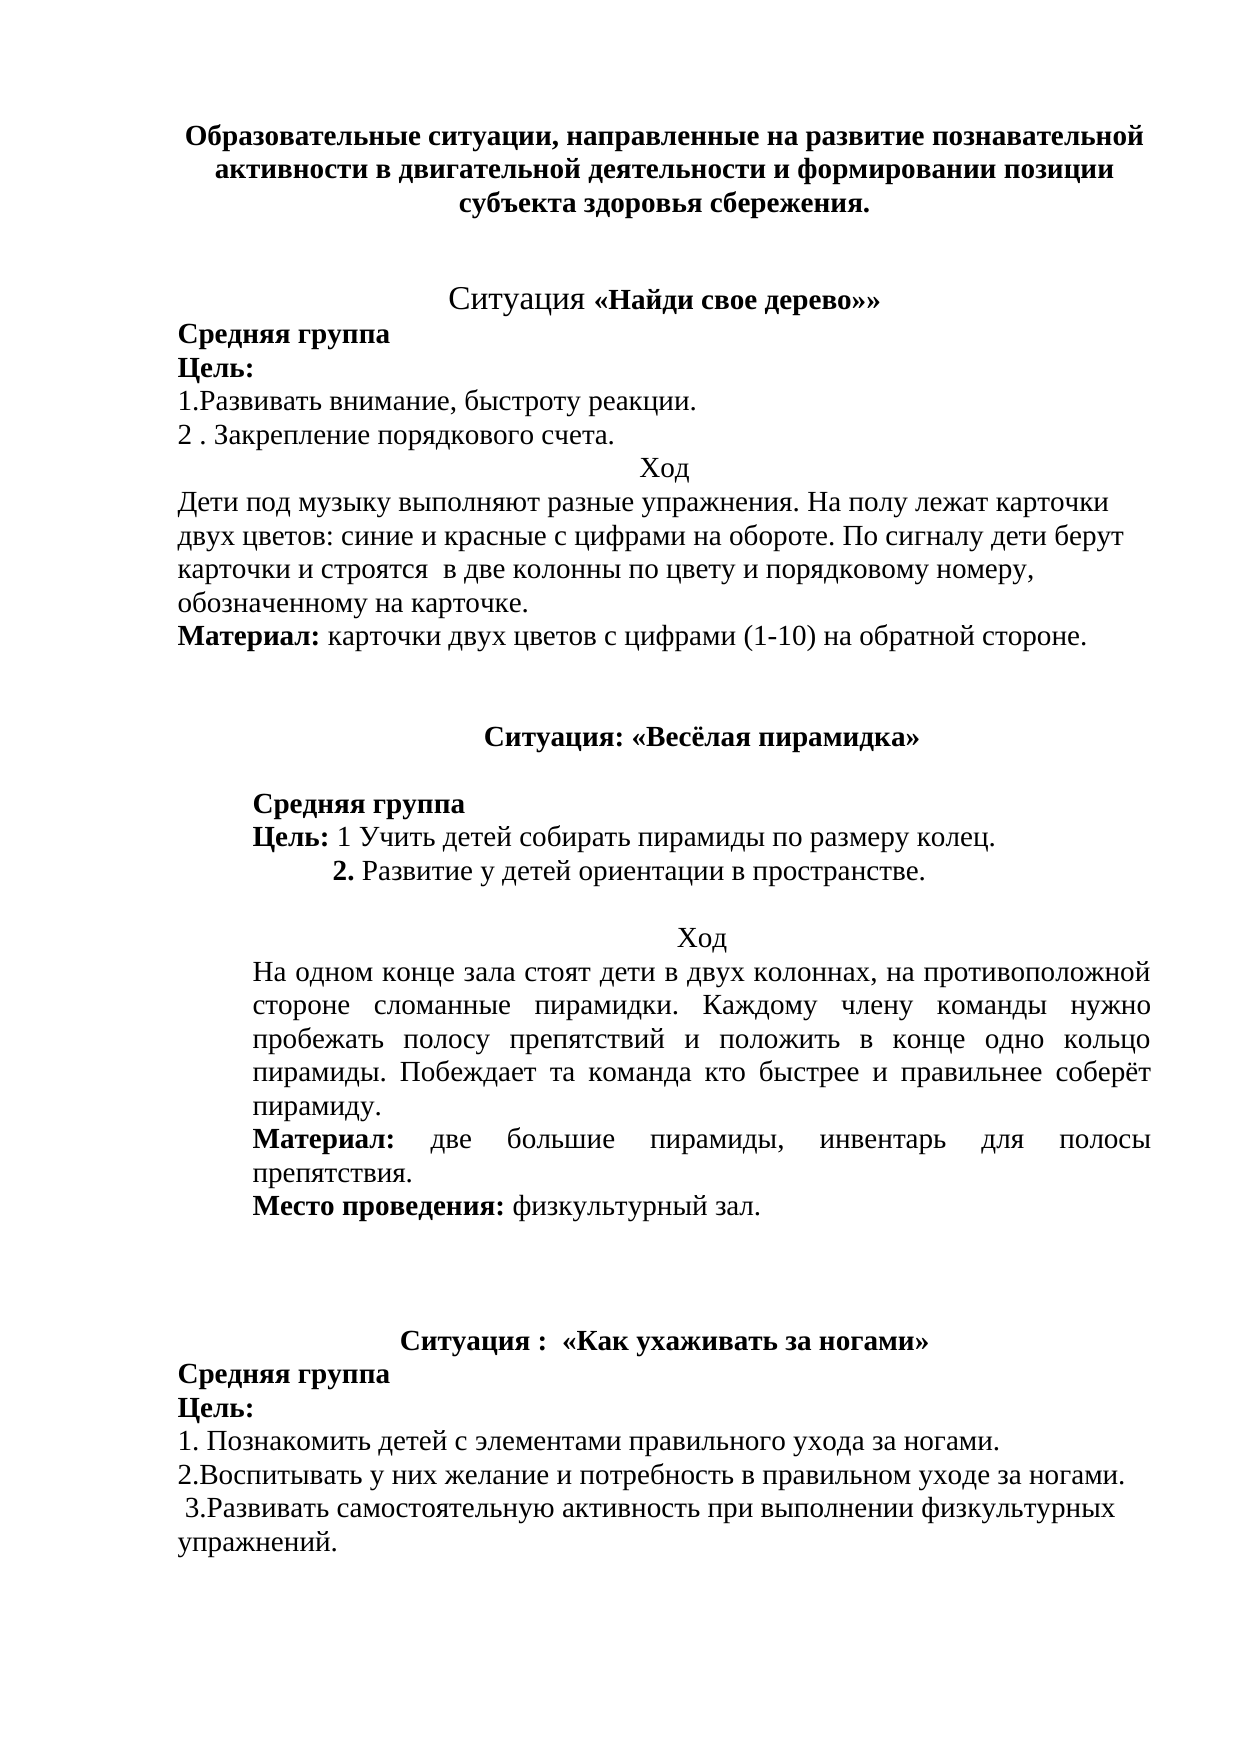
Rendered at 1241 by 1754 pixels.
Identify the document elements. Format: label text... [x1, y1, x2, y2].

text Материал: две большие пирамиды, инвентарь для полосы препятствия. [252, 1121, 1152, 1188]
text Место проведения: физкультурный зал. [252, 1188, 1152, 1222]
text Дети под музыку выполняют разные упражнения. На полу лежат карточки двух цветов: синие и красные с цифрами на обороте. По сигналу дети берут карточки и строятся в две колонны по цвету и порядковому номеру, обозначенному на карточке. [177, 484, 1152, 618]
text Ход [252, 920, 1152, 954]
text Средняя группа [177, 316, 1152, 350]
text 2 . Закрепление порядкового счета. [177, 417, 1152, 451]
text Ситуация «Найди свое дерево»» [177, 278, 1152, 316]
text 1. Познакомить детей с элементами правильного ухода за ногами. [177, 1423, 1152, 1457]
text Ситуация: «Весёлая пирамидка» [252, 719, 1152, 752]
text Материал: карточки двух цветов с цифрами (1-10) на обратной стороне. [177, 618, 1152, 652]
text Цель: 1 Учить детей собирать пирамиды по размеру колец. [252, 819, 1152, 853]
text Цель: [177, 350, 1152, 383]
text Образовательные ситуации, направленные на развитие познавательной активности в двигательной деятельности и формировании позиции субъекта здоровья сбережения. [177, 118, 1152, 219]
text 2. Развитие у детей ориентации в пространстве. [252, 853, 1152, 887]
text Ход [177, 451, 1152, 484]
text Ситуация : «Как ухаживать за ногами» [177, 1323, 1152, 1356]
text 1.Развивать внимание, быстроту реакции. [177, 383, 1152, 417]
text 3.Развивать самостоятельную активность при выполнении физкультурных упражнений. [177, 1490, 1152, 1557]
text На одном конце зала стоят дети в двух колоннах, на противоположной стороне сломанные пирамидки. Каждому члену команды нужно пробежать полосу препятствий и положить в конце одно кольцо пирамиды. Побеждает та команда кто быстрее и правильнее соберёт пирамиду. [252, 954, 1152, 1121]
text Средняя группа [177, 1356, 1152, 1390]
text 2.Воспитывать у них желание и потребность в правильном уходе за ногами. [177, 1457, 1152, 1490]
text Цель: [177, 1390, 1152, 1423]
text Средняя группа [252, 786, 1152, 819]
